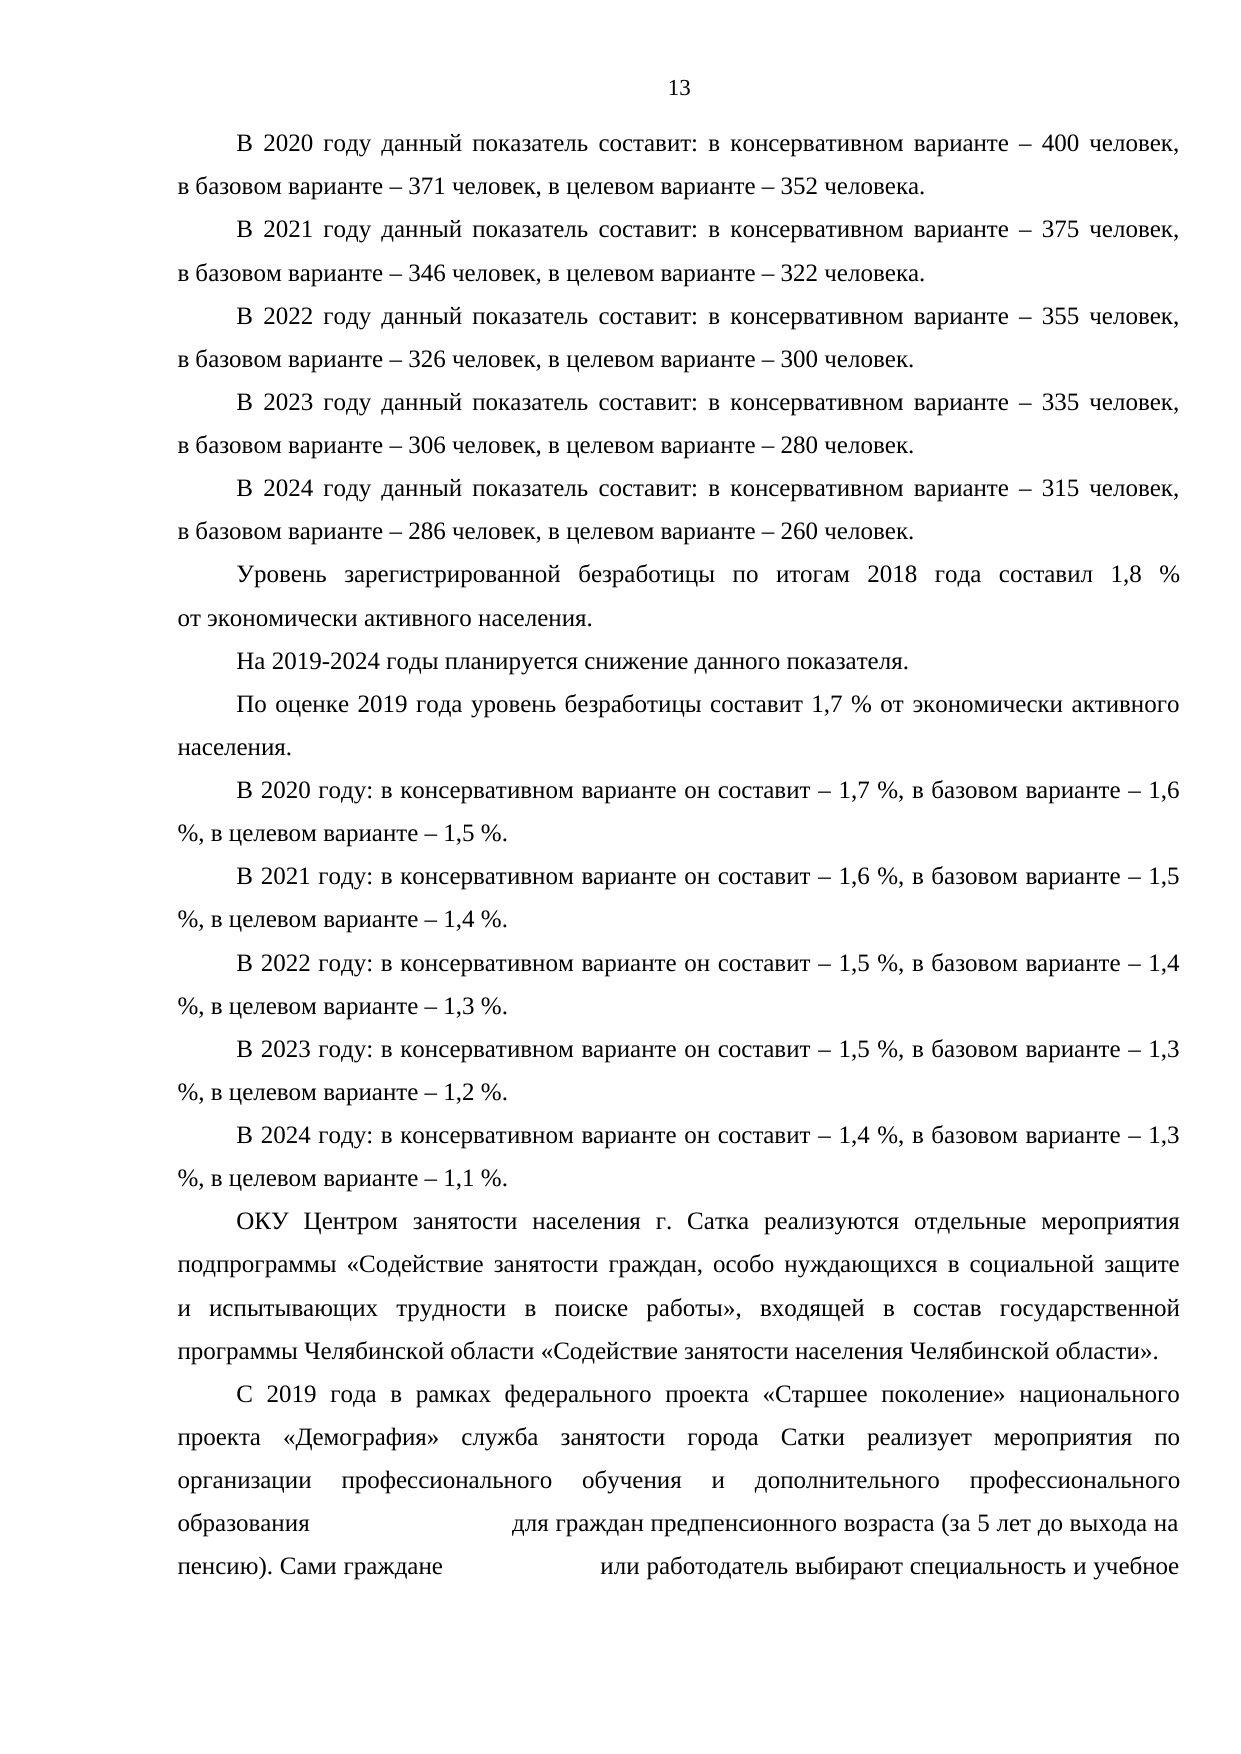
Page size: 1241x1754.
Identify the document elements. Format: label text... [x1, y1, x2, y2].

text В 2023 году данный показатель составит: в консервативном варианте – 335 человек, в базовом варианте – 306 человек, в целевом варианте – 280 человек. [177, 387, 1181, 459]
text ОКУ Центром занятости населения г. Сатка реализуются отдельные мероприятия подпрограммы «Содействие занятости граждан, особо нуждающихся в социальной защите и испытывающих трудности в поиске работы», входящей в состав государственной программы Челябинской области «Содействие занятости населения Челябинской области». [177, 1206, 1181, 1364]
text В 2024 году: в консервативном варианте он составит – 1,4 %, в базовом варианте – 1,3 %, в целевом варианте – 1,1 %. [177, 1120, 1181, 1192]
text В 2020 году данный показатель составит: в консервативном варианте – 400 человек, в базовом варианте – 371 человек, в целевом варианте – 352 человека. [177, 128, 1181, 200]
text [177, 1379, 1181, 1580]
text В 2020 году: в консервативном варианте он составит – 1,7 %, в базовом варианте – 1,6 %, в целевом варианте – 1,5 %. [177, 775, 1181, 847]
text На 2019-2024 годы планируется снижение данного показателя. [177, 646, 1181, 674]
text Уровень зарегистрированной безработицы по итогам 2018 года составил 1,8 % от экономически активного населения. [177, 559, 1181, 631]
text В 2022 году данный показатель составит: в консервативном варианте – 355 человек, в базовом варианте – 326 человек, в целевом варианте – 300 человек. [177, 301, 1181, 373]
text В 2024 году данный показатель составит: в консервативном варианте – 315 человек, в базовом варианте – 286 человек, в целевом варианте – 260 человек. [177, 473, 1181, 545]
text В 2021 году: в консервативном варианте он составит – 1,6 %, в базовом варианте – 1,5 %, в целевом варианте – 1,4 %. [177, 861, 1181, 933]
text В 2021 году данный показатель составит: в консервативном варианте – 375 человек, в базовом варианте – 346 человек, в целевом варианте – 322 человека. [177, 214, 1181, 286]
text В 2023 году: в консервативном варианте он составит – 1,5 %, в базовом варианте – 1,3 %, в целевом варианте – 1,2 %. [177, 1034, 1181, 1106]
text В 2022 году: в консервативном варианте он составит – 1,5 %, в базовом варианте – 1,4 %, в целевом варианте – 1,3 %. [177, 948, 1181, 1019]
text По оценке 2019 года уровень безработицы составит 1,7 % от экономически активного населения. [177, 689, 1181, 761]
